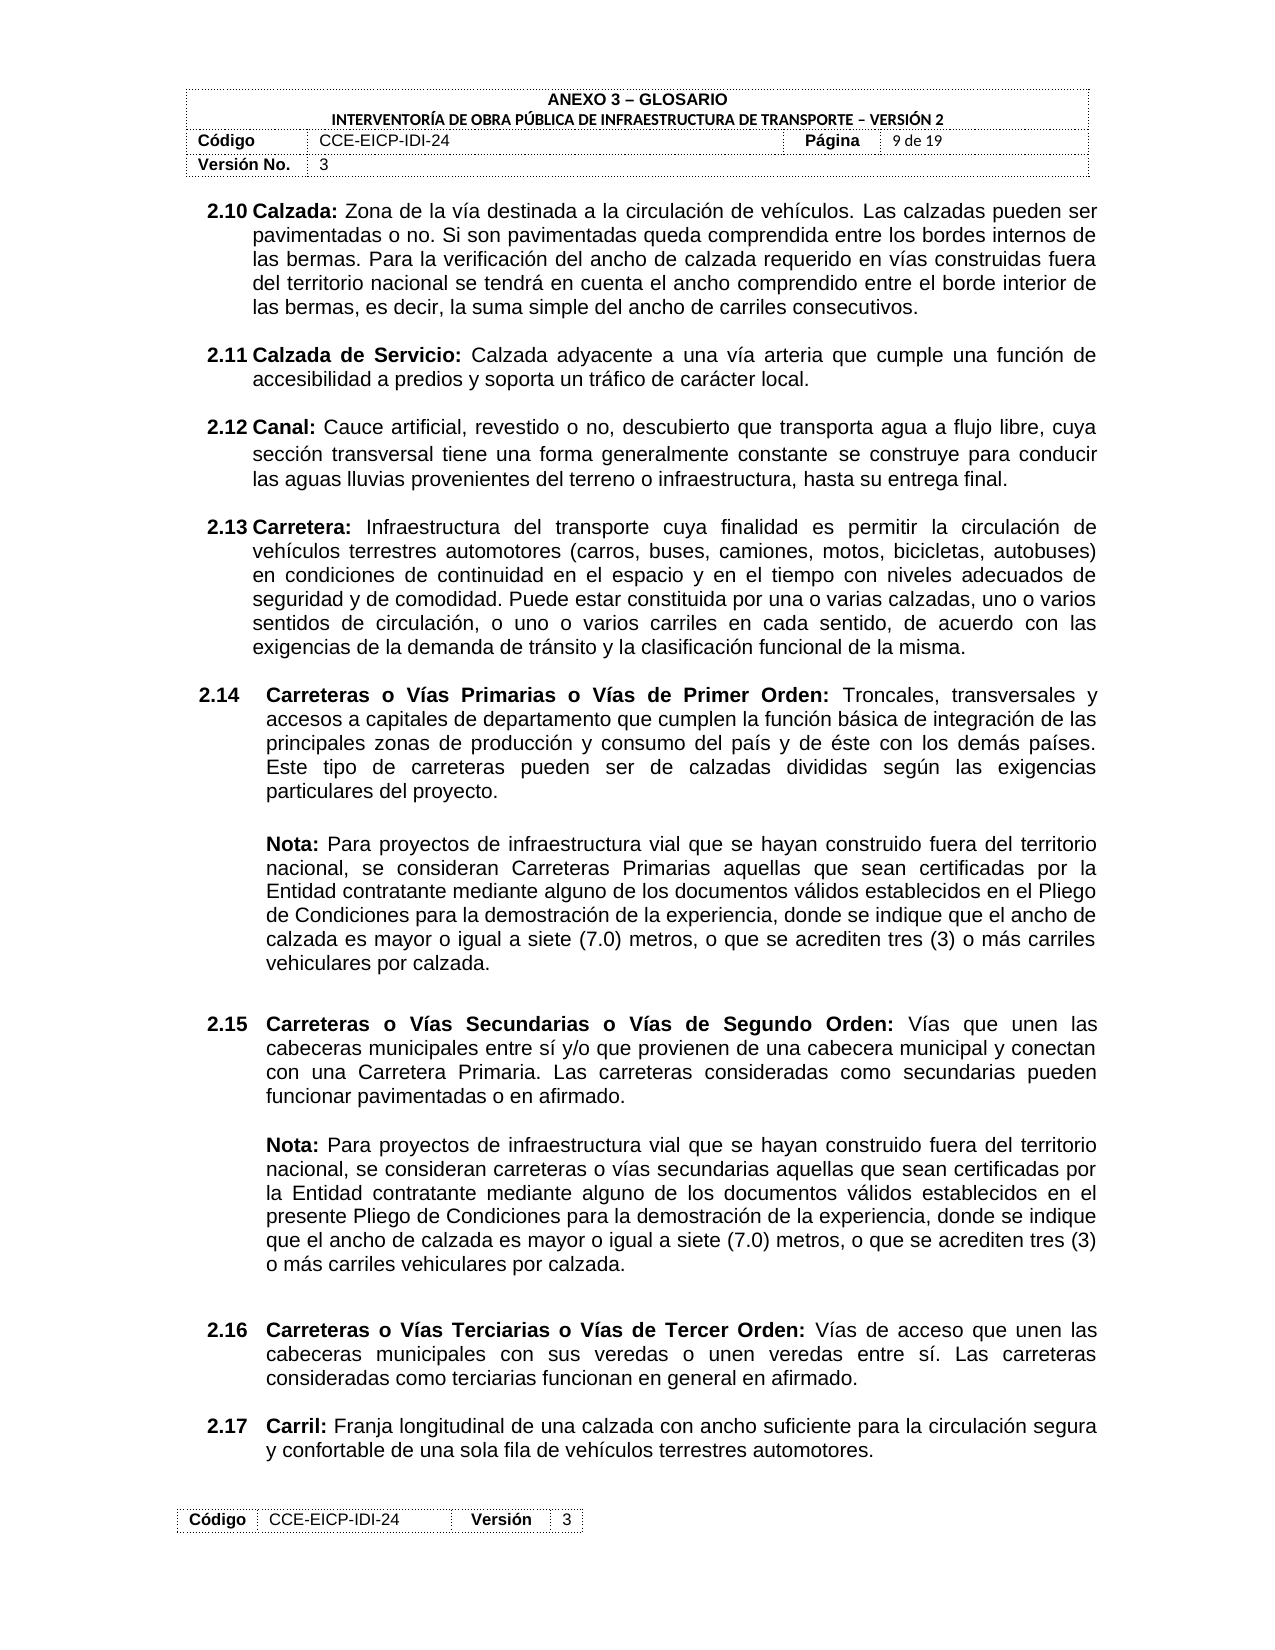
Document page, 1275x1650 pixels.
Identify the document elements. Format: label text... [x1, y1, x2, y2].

list Nota: Para proyectos de infraestructura vial que se hayan construido fuera del territorio nacional, se consideran carreteras o vías secundarias aquellas que sean certificadas por la Entidad contratante mediante alguno de los documentos válidos establecidos en el presente Pliego de Condiciones para la demostración de la experiencia, donde se indique que el ancho de calzada es mayor o igual a siete (7.0) metros, o que se acrediten tres (3) o más carriles vehiculares por calzada. [266, 1132, 1098, 1276]
list Carreteras o Vías Primarias o Vías de Primer Orden: Troncales, transversales y accesos a capitales de departamento que cumplen la función básica de integración de las principales zonas de producción y consumo del país y de éste con los demás países. Este tipo de carreteras pueden ser de calzadas divididas según las exigencias particulares del proyecto. [199, 683, 1098, 803]
list Canal: Cauce artificial, revestido o no, descubierto que transporta agua a flujo libre, cuya sección transversal tiene una forma generalmente constante se construye para conducir las aguas lluvias provenientes del terreno o infraestructura, hasta su entrega final. [207, 414, 1098, 491]
list Carreteras o Vías Secundarias o Vías de Segundo Orden: Vías que unen las cabeceras municipales entre sí y/o que provienen de una cabecera municipal y conectan con una Carretera Primaria. Las carreteras consideradas como secundarias pueden funcionar pavimentadas o en afirmado. [207, 1012, 1098, 1107]
list Calzada de Servicio: Calzada adyacente a una vía arteria que cumple una función de accesibilidad a predios y soporta un tráfico de carácter local. [207, 343, 1098, 391]
list Carretera: Infraestructura del transporte cuya finalidad es permitir la circulación de vehículos terrestres automotores (carros, buses, camiones, motos, bicicletas, autobuses) en condiciones de continuidad en el espacio y en el tiempo con niveles adecuados de seguridad y de comodidad. Puede estar constituida por una o varias calzadas, uno o varios sentidos de circulación, o uno o varios carriles en cada sentido, de acuerdo con las exigencias de la demanda de tránsito y la clasificación funcional de la misma. [207, 515, 1098, 659]
list Carril: Franja longitudinal de una calzada con ancho suficiente para la circulación segura y confortable de una sola fila de vehículos terrestres automotores. [207, 1414, 1098, 1462]
list Carreteras o Vías Terciarias o Vías de Tercer Orden: Vías de acceso que unen las cabeceras municipales con sus veredas o unen veredas entre sí. Las carreteras consideradas como terciarias funcionan en general en afirmado. [207, 1317, 1098, 1389]
list Calzada: Zona de la vía destinada a la circulación de vehículos. Las calzadas pueden ser pavimentadas o no. Si son pavimentadas queda comprendida entre los bordes internos de las bermas. Para la verificación del ancho de calzada requerido en vías construidas fuera del territorio nacional se tendrá en cuenta el ancho comprendido entre el borde interior de las bermas, es decir, la suma simple del ancho de carriles consecutivos. [207, 199, 1098, 319]
list Nota: Para proyectos de infraestructura vial que se hayan construido fuera del territorio nacional, se consideran Carreteras Primarias aquellas que sean certificadas por la Entidad contratante mediante alguno de los documentos válidos establecidos en el Pliego de Condiciones para la demostración de la experiencia, donde se indique que el ancho de calzada es mayor o igual a siete (7.0) metros, o que se acrediten tres (3) o más carriles vehiculares por calzada. [266, 831, 1098, 975]
